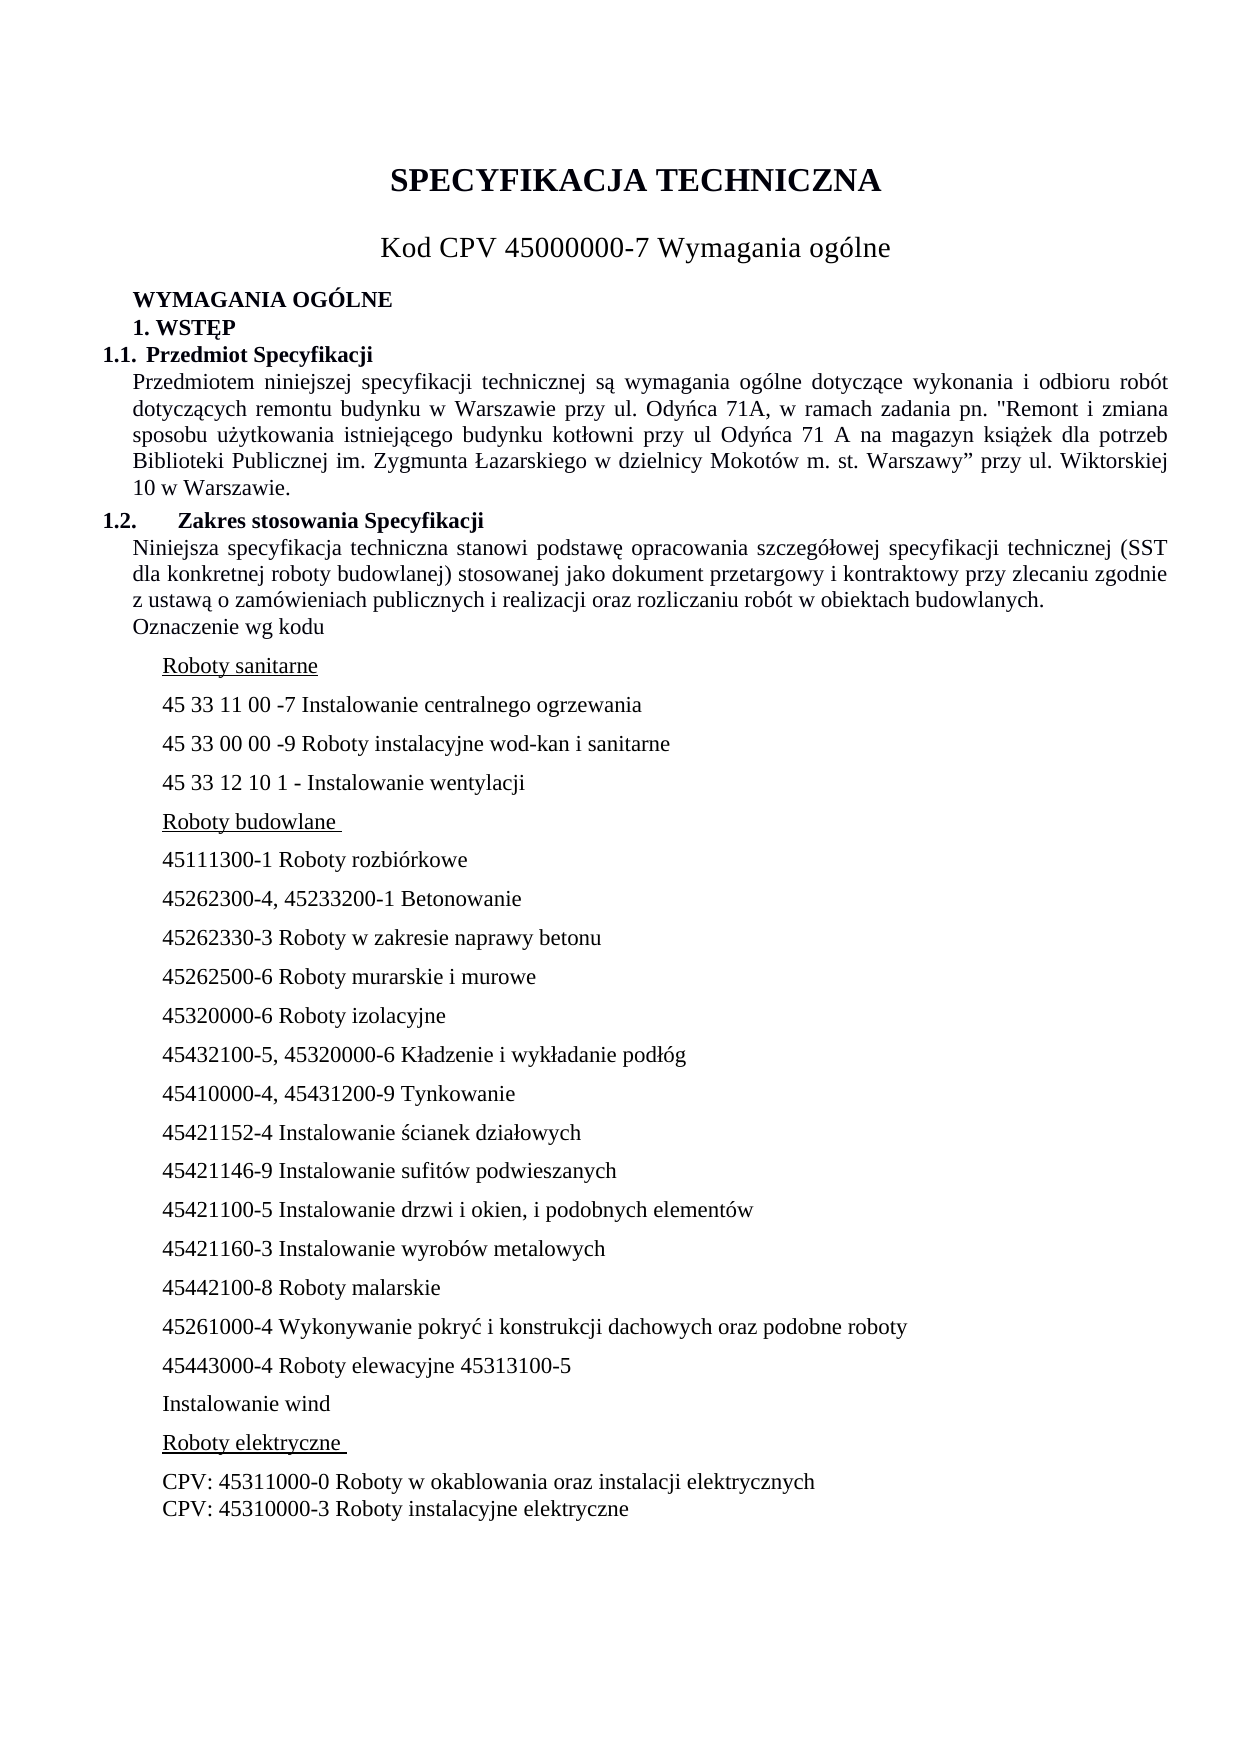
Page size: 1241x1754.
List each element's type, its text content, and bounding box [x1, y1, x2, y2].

text 45442100-8 Roboty malarskie [132, 1274, 1169, 1300]
text 1.1. Przedmiot Specyfikacji [102, 341, 1169, 368]
text 45421146-9 Instalowanie sufitów podwieszanych [132, 1157, 1169, 1184]
text SPECYFIKACJA TECHNICZNA [102, 160, 1169, 198]
text 45320000-6 Roboty izolacyjne [132, 1002, 1169, 1028]
text Roboty sanitarne [132, 652, 1169, 679]
text 45410000-4, 45431200-9 Tynkowanie [132, 1080, 1169, 1106]
text 45421160-3 Instalowanie wyrobów metalowych [132, 1235, 1169, 1261]
text 45262300-4, 45233200-1 Betonowanie [132, 885, 1169, 912]
text Niniejsza specyfikacja techniczna stanowi podstawę opracowania szczegółowej specyfikacji technicznej (SST dla konkretnej roboty budowlanej) stosowanej jako dokument przetargowy i kontraktowy przy zlecaniu zgodnie z ustawą o zamówieniach publicznych i realizacji oraz rozliczaniu robót w obiektach budowlanych. [132, 534, 1169, 613]
text Kod CPV 45000000-7 Wymagania ogólne [102, 230, 1169, 264]
text 45262330-3 Roboty w zakresie naprawy betonu [132, 924, 1169, 951]
text Instalowanie wind [132, 1391, 1169, 1417]
text 45 33 12 10 1 - Instalowanie wentylacji [132, 769, 1169, 795]
text CPV: 45311000-0 Roboty w okablowania oraz instalacji elektrycznych [132, 1468, 1169, 1494]
text 1.2. Zakres stosowania Specyfikacji [102, 507, 1169, 533]
text 45 33 11 00 -7 Instalowanie centralnego ogrzewania [132, 691, 1169, 717]
text 45443000-4 Roboty elewacyjne 45313100-5 [132, 1352, 1169, 1378]
text 45 33 00 00 -9 Roboty instalacyjne wod-kan i sanitarne [132, 730, 1169, 756]
text 45432100-5, 45320000-6 Kładzenie i wykładanie podłóg [132, 1041, 1169, 1067]
text 1. WSTĘP [132, 312, 1169, 341]
text 45111300-1 Roboty rozbiórkowe [132, 847, 1169, 873]
text 45421100-5 Instalowanie drzwi i okien, i podobnych elementów [132, 1196, 1169, 1223]
text Przedmiotem niniejszej specyfikacji technicznej są wymagania ogólne dotyczące wykonania i odbioru robót dotyczących remontu budynku w Warszawie przy ul. Odyńca 71A, w ramach zadania pn. "Remont i zmiana sposobu użytkowania istniejącego budynku kotłowni przy ul Odyńca 71 A na magazyn książek dla potrzeb Biblioteki Publicznej im. Zygmunta Łazarskiego w dzielnicy Mokotów m. st. Warszawy” przy ul. Wiktorskiej 10 w Warszawie. [132, 368, 1169, 500]
text Roboty elektryczne [132, 1429, 1169, 1456]
text WYMAGANIA OGÓLNE [132, 286, 1169, 312]
text CPV: 45310000-3 Roboty instalacyjne elektryczne [132, 1495, 1169, 1522]
text 45421152-4 Instalowanie ścianek działowych [132, 1118, 1169, 1145]
text Oznaczenie wg kodu [132, 613, 1169, 640]
text 45261000-4 Wykonywanie pokryć i konstrukcji dachowych oraz podobne roboty [132, 1313, 1169, 1339]
text Roboty budowlane [132, 808, 1169, 834]
text 45262500-6 Roboty murarskie i murowe [132, 963, 1169, 989]
